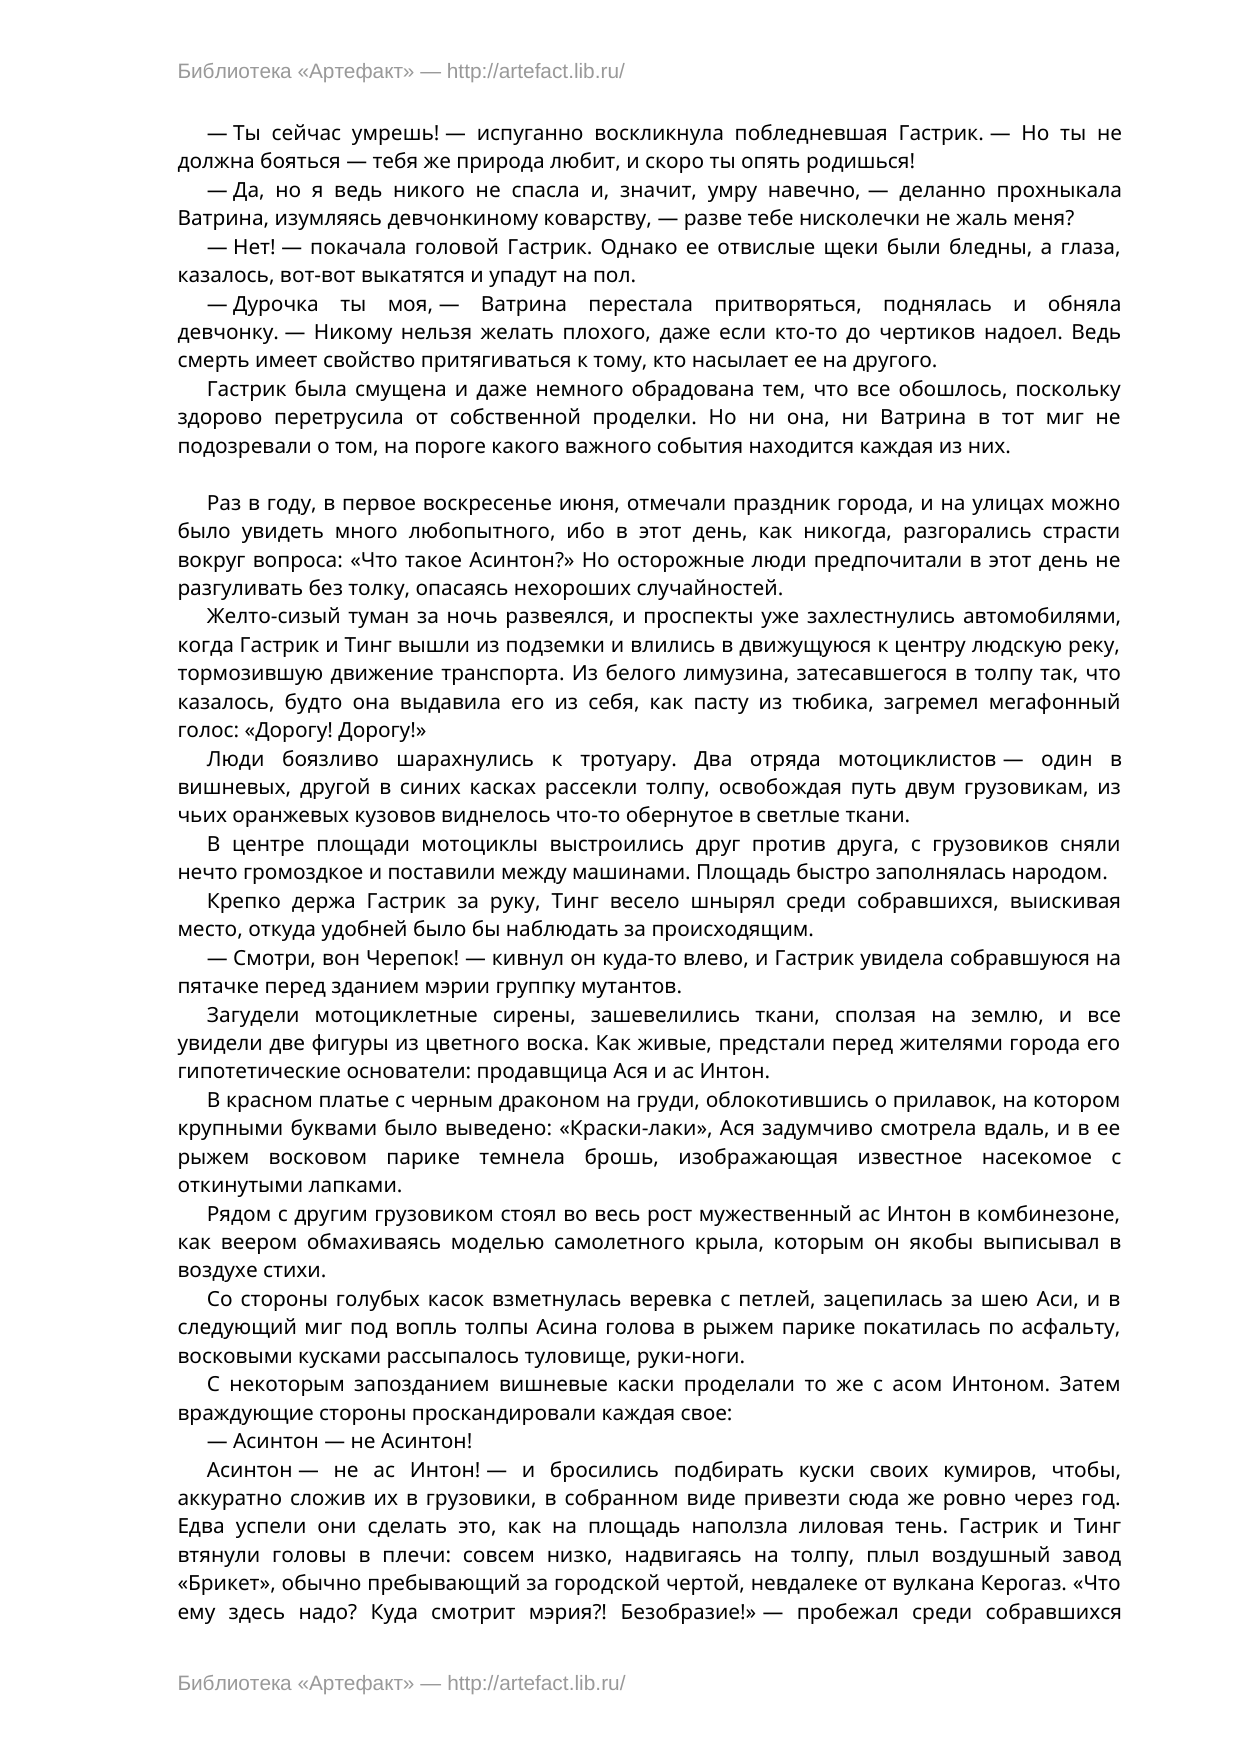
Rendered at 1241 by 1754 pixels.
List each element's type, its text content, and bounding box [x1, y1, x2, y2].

text Гастрик была смущена и даже немного обрадована тем, что все обошлось, поскольку здорово перетрусила от собственной проделки. Но ни она, ни Ватрина в тот миг не подозревали о том, на пороге какого важного события находится каждая из них. [177, 374, 1122, 459]
text Люди боязливо шарахнулись к тротуару. Два отряда мотоциклистов — один в вишневых, другой в синих касках рассекли толпу, освобождая путь двум грузовикам, из чьих оранжевых кузовов виднелось что-то обернутое в светлые ткани. [177, 744, 1122, 829]
text — Асинтон — не Асинтон! [177, 1426, 1122, 1455]
text Крепко держа Гастрик за руку, Тинг весело шнырял среди собравшихся, выискивая место, откуда удобней было бы наблюдать за происходящим. [177, 886, 1122, 943]
text Загудели мотоциклетные сирены, зашевелились ткани, сползая на землю, и все увидели две фигуры из цветного воска. Как живые, предстали перед жителями города его гипотетические основатели: продавщица Ася и ас Интон. [177, 1000, 1122, 1085]
text Со стороны голубых касок взметнулась веревка с петлей, зацепилась за шею Аси, и в следующий миг под вопль толпы Асина голова в рыжем парике покатилась по асфальту, восковыми кусками рассыпалось туловище, руки-ноги. [177, 1284, 1122, 1369]
text В красном платье с черным драконом на груди, облокотившись о прилавок, на котором крупными буквами было выведено: «Краски-лаки», Ася задумчиво смотрела вдаль, и в ее рыжем восковом парике темнела брошь, изображающая известное насекомое с откинутыми лапками. [177, 1085, 1122, 1199]
text В центре площади мотоциклы выстроились друг против друга, с грузовиков сняли нечто громоздкое и поставили между машинами. Площадь быстро заполнялась народом. [177, 829, 1122, 886]
text Раз в году, в первое воскресенье июня, отмечали праздник города, и на улицах можно было увидеть много любопытного, ибо в этот день, как никогда, разгорались страсти вокруг вопроса: «Что такое Асинтон?» Но осторожные люди предпочитали в этот день не разгуливать без толку, опасаясь нехороших случайностей. [177, 488, 1122, 602]
text — Нет! — покачала головой Гастрик. Однако ее отвислые щеки были бледны, а глаза, казалось, вот-вот выкатятся и упадут на пол. [177, 232, 1122, 289]
text Желто-сизый туман за ночь развеялся, и проспекты уже захлестнулись автомобилями, когда Гастрик и Тинг вышли из подземки и влились в движущуюся к центру людскую реку, тормозившую движение транспорта. Из белого лимузина, затесавшегося в толпу так, что казалось, будто она выдавила его из себя, как пасту из тюбика, загремел мегафонный голос: «Дорогу! Дорогу!» [177, 602, 1122, 744]
text — Смотри, вон Черепок! — кивнул он куда-то влево, и Гастрик увидела собравшуюся на пятачке перед зданием мэрии группку мутантов. [177, 943, 1122, 1000]
text — Дурочка ты моя, — Ватрина перестала притворяться, поднялась и обняла девчонку. — Никому нельзя желать плохого, даже если кто-то до чертиков надоел. Ведь смерть имеет свойство притягиваться к тому, кто насылает ее на другого. [177, 289, 1122, 374]
text С некоторым запозданием вишневые каски проделали то же с асом Интоном. Затем враждующие стороны проскандировали каждая свое: [177, 1369, 1122, 1426]
text Рядом с другим грузовиком стоял во весь рост мужественный ас Интон в комбинезоне, как веером обмахиваясь моделью самолетного крыла, которым он якобы выписывал в воздухе стихи. [177, 1199, 1122, 1284]
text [177, 1455, 1122, 1625]
text — Ты сейчас умрешь! — испуганно воскликнула побледневшая Гастрик. — Но ты не должна бояться — тебя же природа любит, и скоро ты опять родишься! [177, 118, 1122, 175]
text — Да, но я ведь никого не спасла и, значит, умру навечно, — деланно прохныкала Ватрина, изумляясь девчонкиному коварству, — разве тебе нисколечки не жаль меня? [177, 175, 1122, 232]
